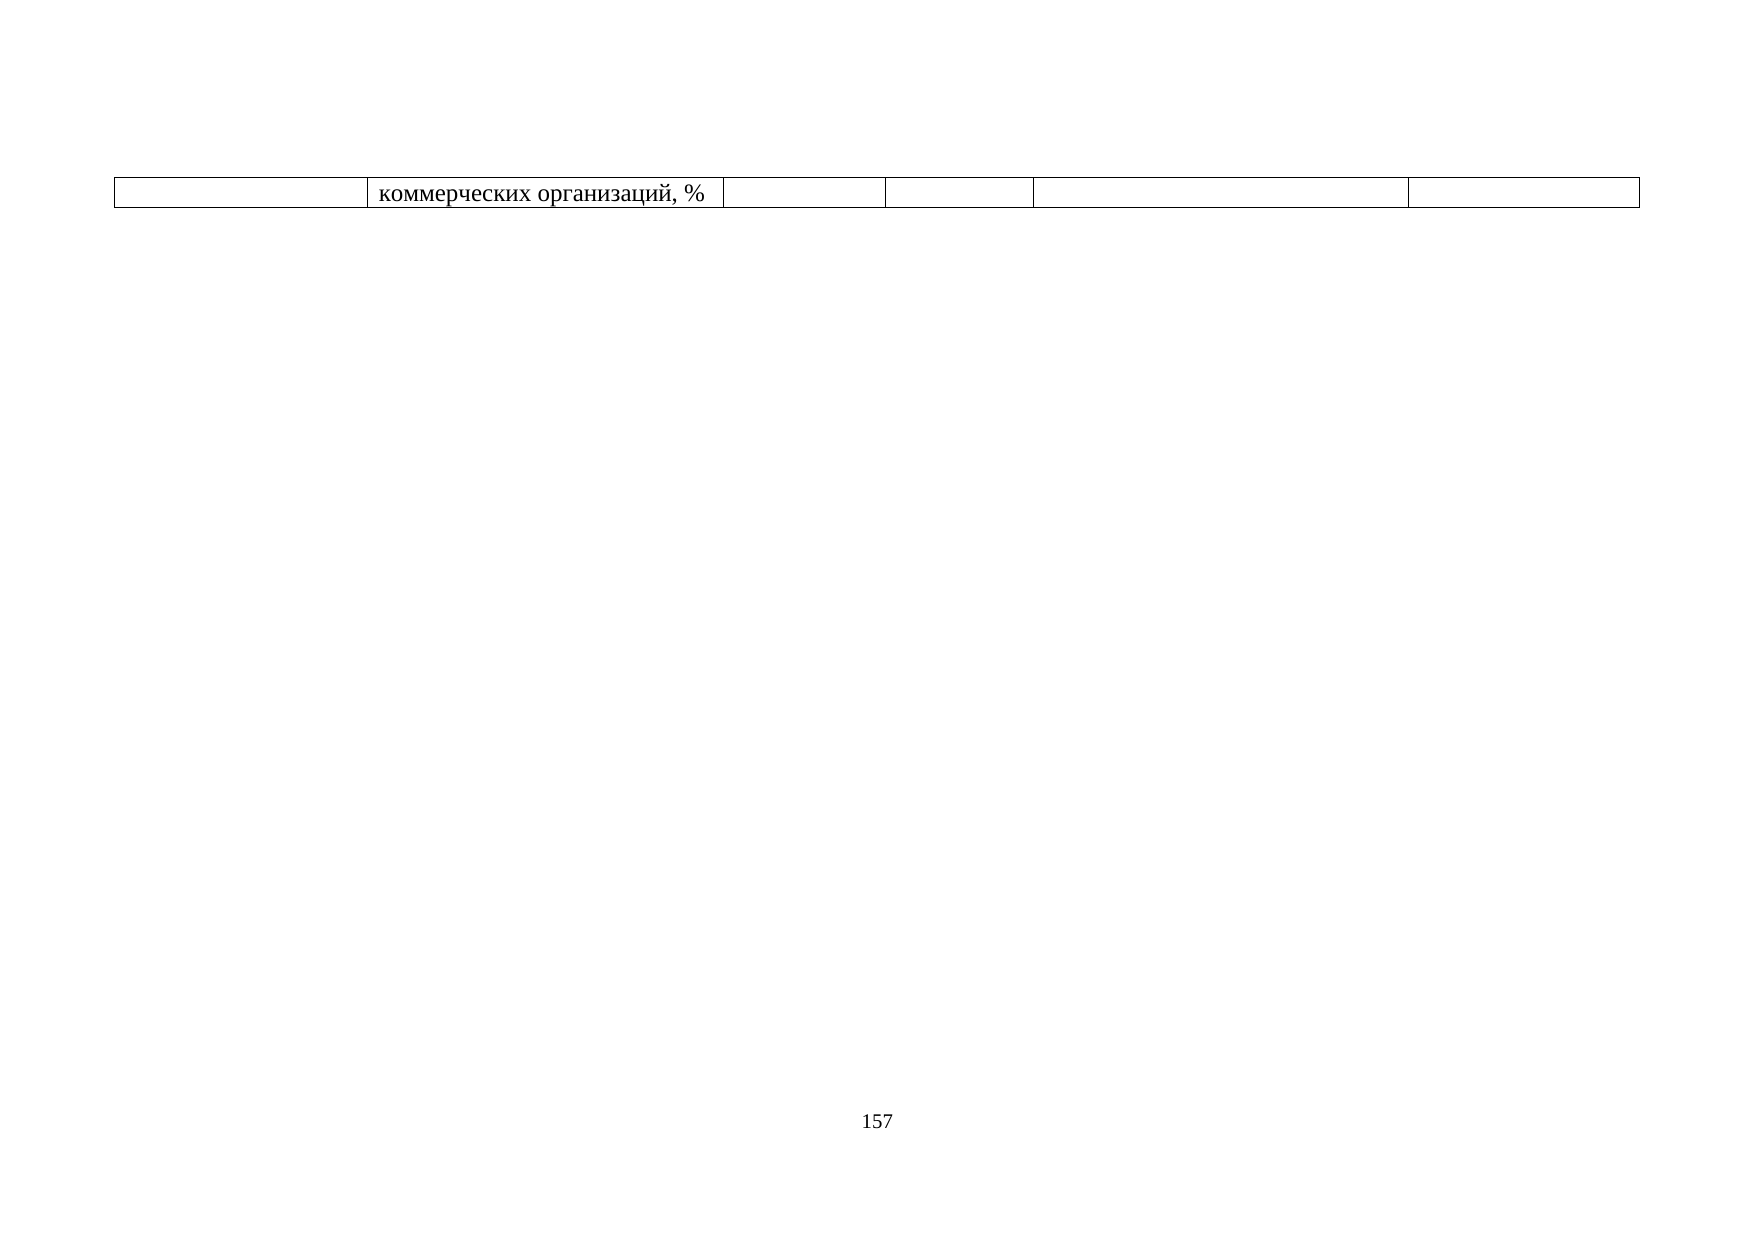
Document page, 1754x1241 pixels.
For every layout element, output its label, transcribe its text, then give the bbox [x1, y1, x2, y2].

table_cell 3,7 [724, 178, 885, 207]
table_cell [1034, 178, 1408, 207]
table_cell 3,6-9,9 [886, 178, 1033, 207]
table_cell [368, 178, 723, 207]
table_cell [1409, 178, 1639, 207]
